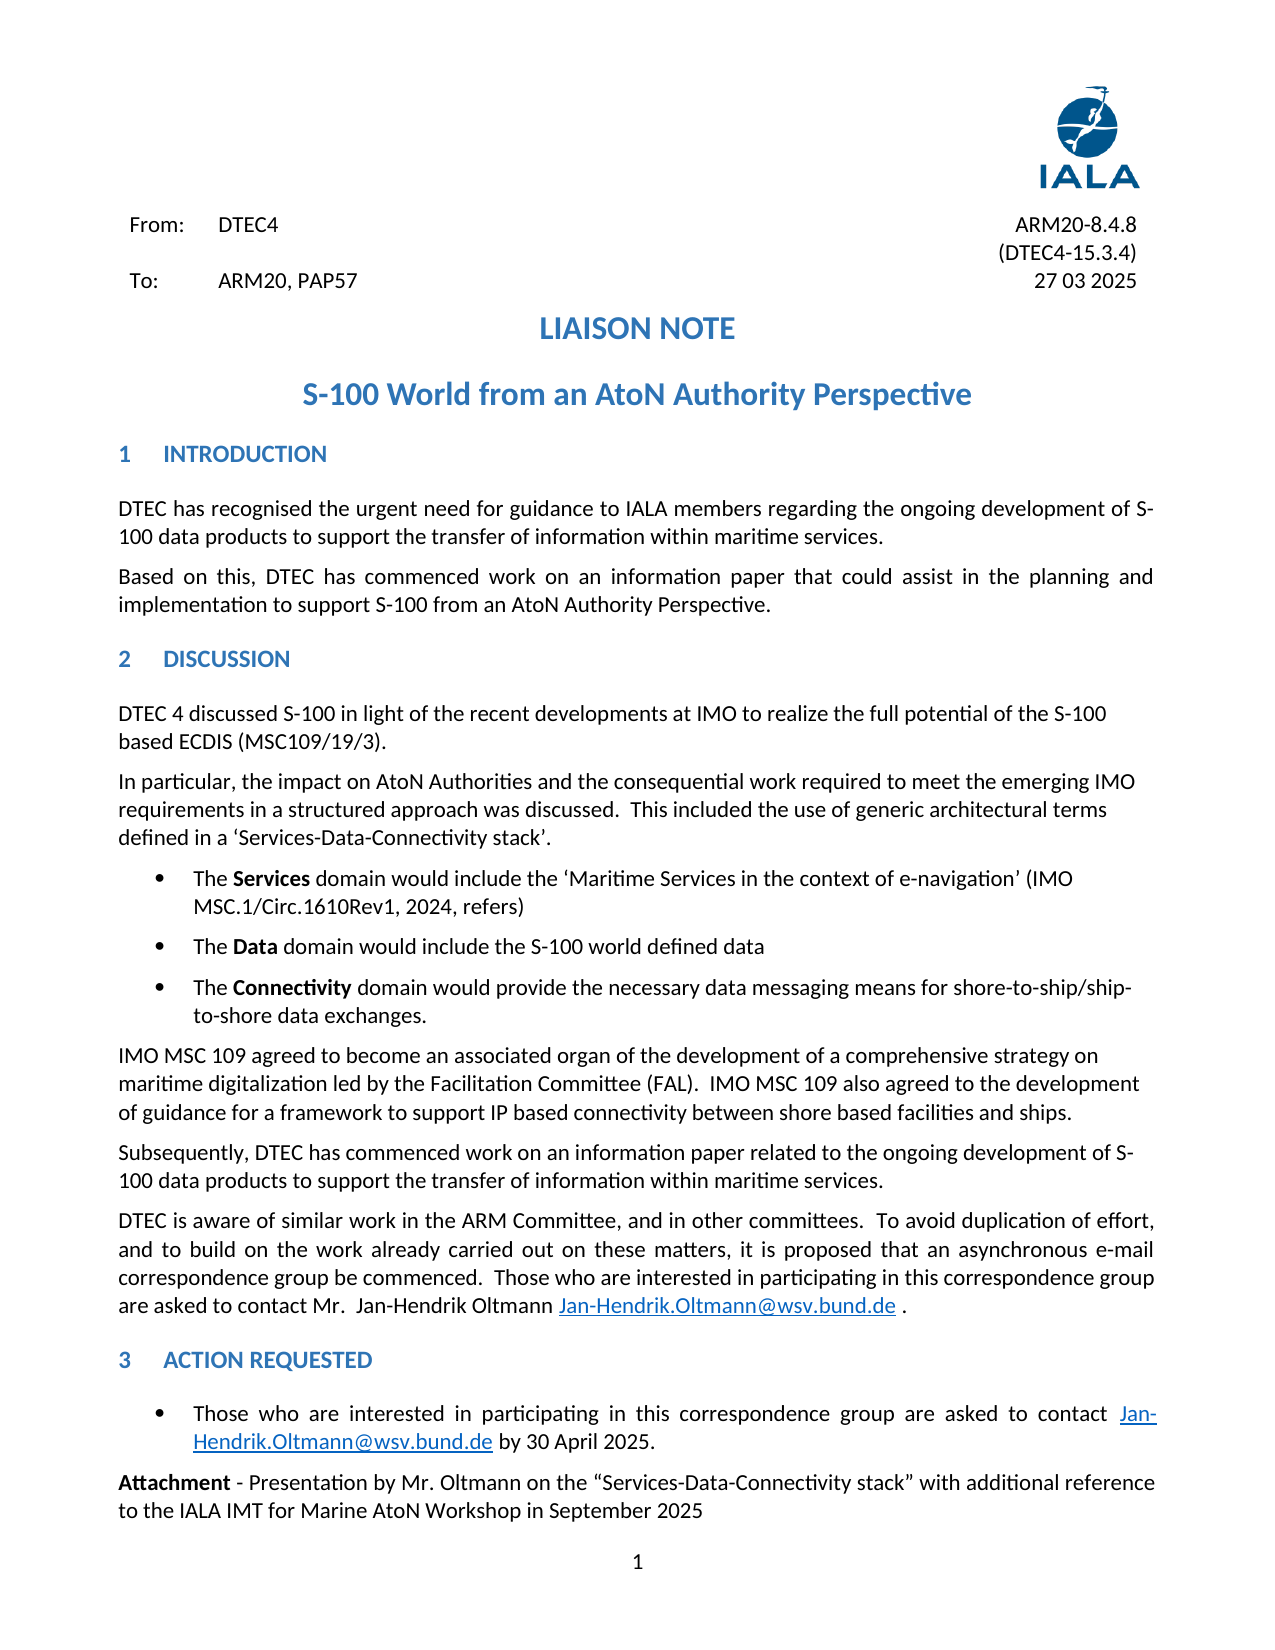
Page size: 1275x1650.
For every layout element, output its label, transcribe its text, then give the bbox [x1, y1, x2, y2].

subtitle ACTION REQUESTED [118, 1344, 1157, 1374]
table_header ARM20-8.4.8 (DTEC4-15.3.4) [579, 210, 1148, 266]
text Attachment - Presentation by Mr. Oltmann on the “Services-Data-Connectivity stack” with additional reference to the IALA IMT for Marine AtoN Workshop in September 2025 [118, 1468, 1157, 1524]
subtitle DISCUSSION [118, 643, 1157, 674]
picture [1017, 75, 1157, 211]
table_cell 27 03 2025 [579, 266, 1148, 294]
text IMO MSC 109 agreed to become an associated organ of the development of a comprehensive strategy on maritime digitalization led by the Facilitation Committee (FAL). IMO MSC 109 also agreed to the development of guidance for a framework to support IP based connectivity between shore based facilities and ships. [118, 1042, 1157, 1126]
text DTEC 4 discussed S-100 in light of the recent developments at IMO to realize the full potential of the S-100 based ECDIS (MSC109/19/3). [118, 699, 1157, 755]
table_cell To: ARM20, PAP57 [118, 266, 579, 294]
text In particular, the impact on AtoN Authorities and the consequential work required to meet the emerging IMO requirements in a structured approach was discussed. This included the use of generic architectural terms defined in a ‘Services-Data-Connectivity stack’. [118, 767, 1157, 851]
text Subsequently, DTEC has commenced work on an information paper related to the ongoing development of S-100 data products to support the transfer of information within maritime services. [118, 1138, 1157, 1194]
list The Services domain would include the ‘Maritime Services in the context of e-navigation’ (IMO MSC.1/Circ.1610Rev1, 2024, refers) [156, 864, 1157, 920]
text DTEC has recognised the urgent need for guidance to IALA members regarding the ongoing development of S-100 data products to support the transfer of information within maritime services. [118, 494, 1157, 550]
list The Connectivity domain would provide the necessary data messaging means for shore-to-ship/ship-to-shore data exchanges. [156, 973, 1157, 1029]
list Those who are interested in participating in this correspondence group are asked to contact Jan-Hendrik.Oltmann@wsv.bund.de by 30 April 2025. [156, 1399, 1157, 1455]
title LIAISON NOTE [118, 307, 1157, 347]
text Based on this, DTEC has commenced work on an information paper that could assist in the planning and implementation to support S-100 from an AtoN Authority Perspective. [118, 562, 1157, 618]
subtitle INTRODUCTION [118, 438, 1157, 469]
list The Data domain would include the S-100 world defined data [156, 932, 1157, 961]
table_header From: DTEC4 [118, 210, 579, 266]
title S-100 World from an AtoN Authority Perspective [118, 372, 1157, 413]
text DTEC is aware of similar work in the ARM Committee, and in other committees. To avoid duplication of effort, and to build on the work already carried out on these matters, it is proposed that an asynchronous e-mail correspondence group be commenced. Those who are interested in participating in this correspondence group are asked to contact Mr. Jan-Hendrik Oltmann Jan-Hendrik.Oltmann@wsv.bund.de . [118, 1207, 1157, 1319]
